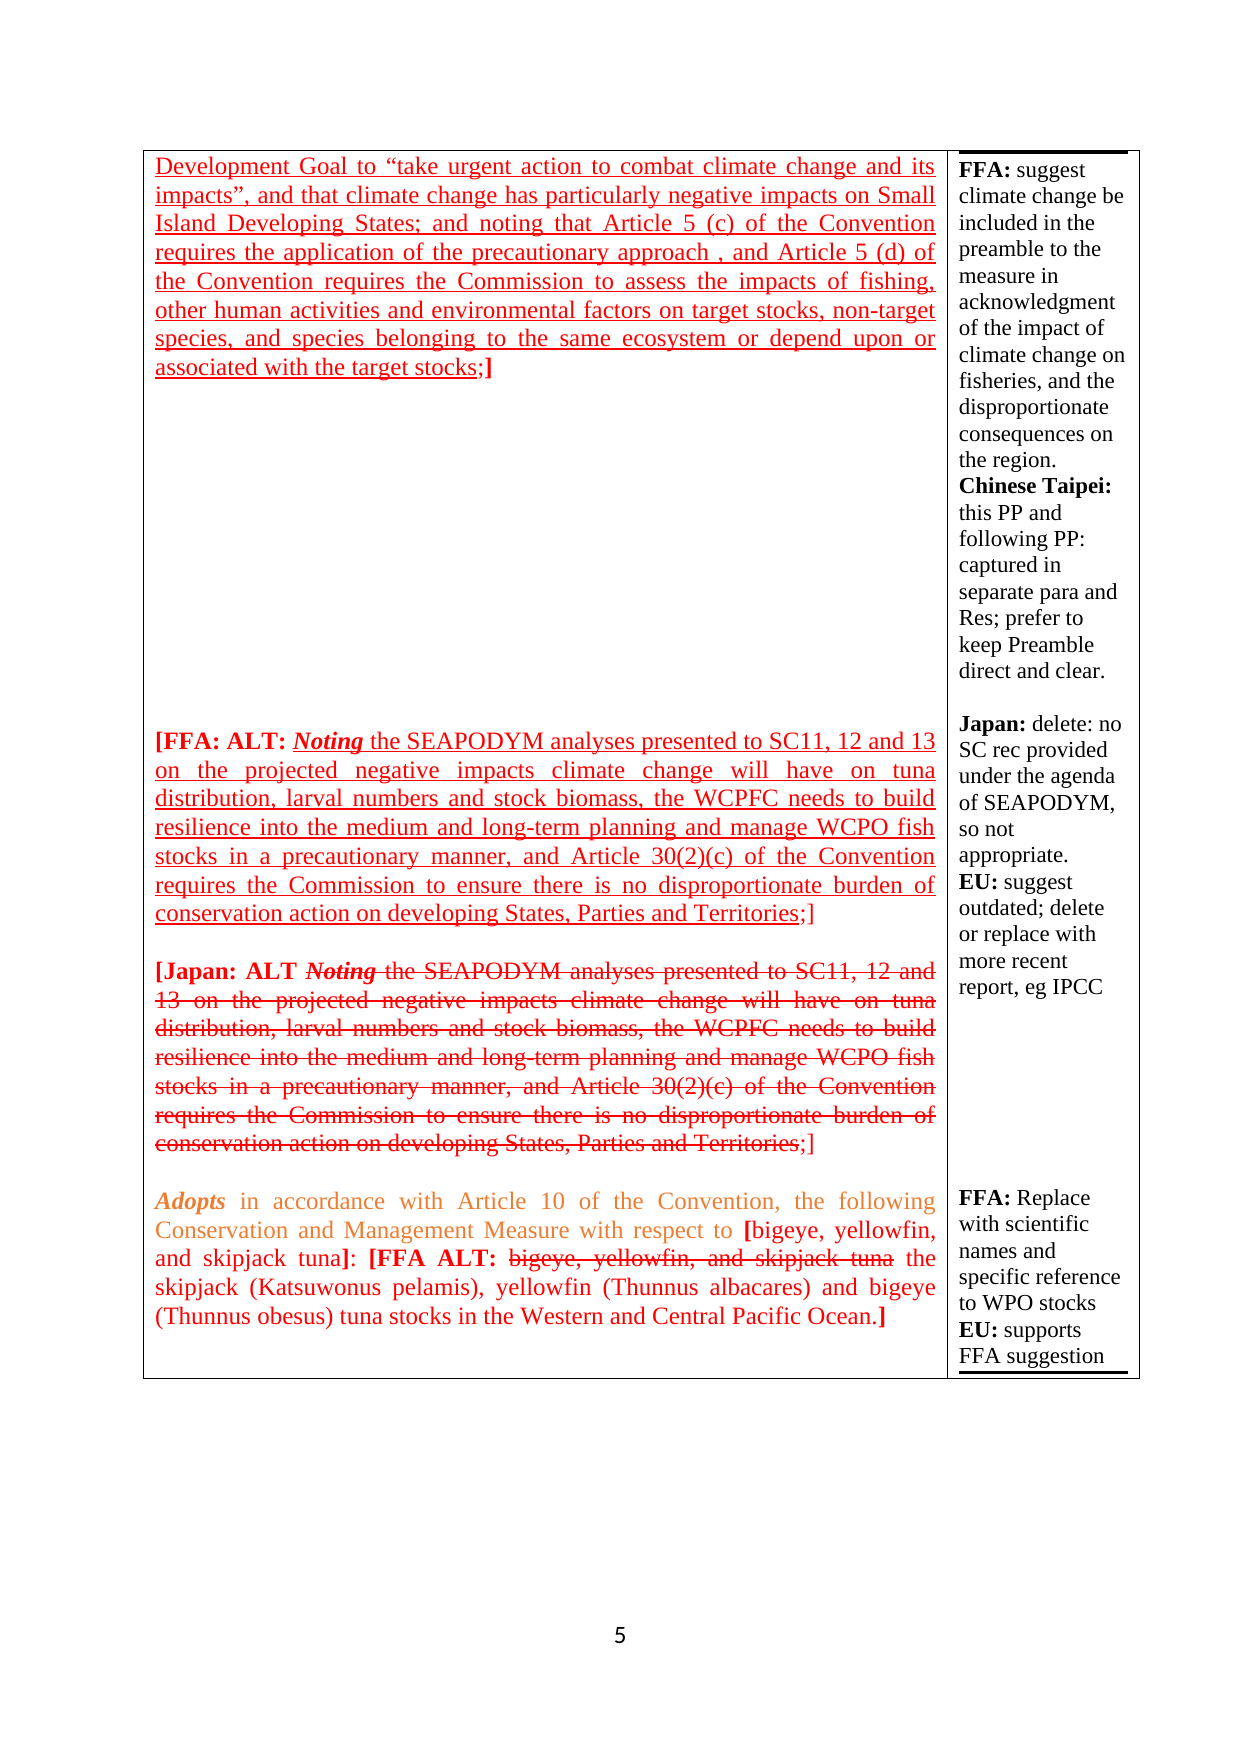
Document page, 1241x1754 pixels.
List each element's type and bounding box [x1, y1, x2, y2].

table_header [144, 151, 947, 1377]
table_header [948, 151, 1139, 1377]
